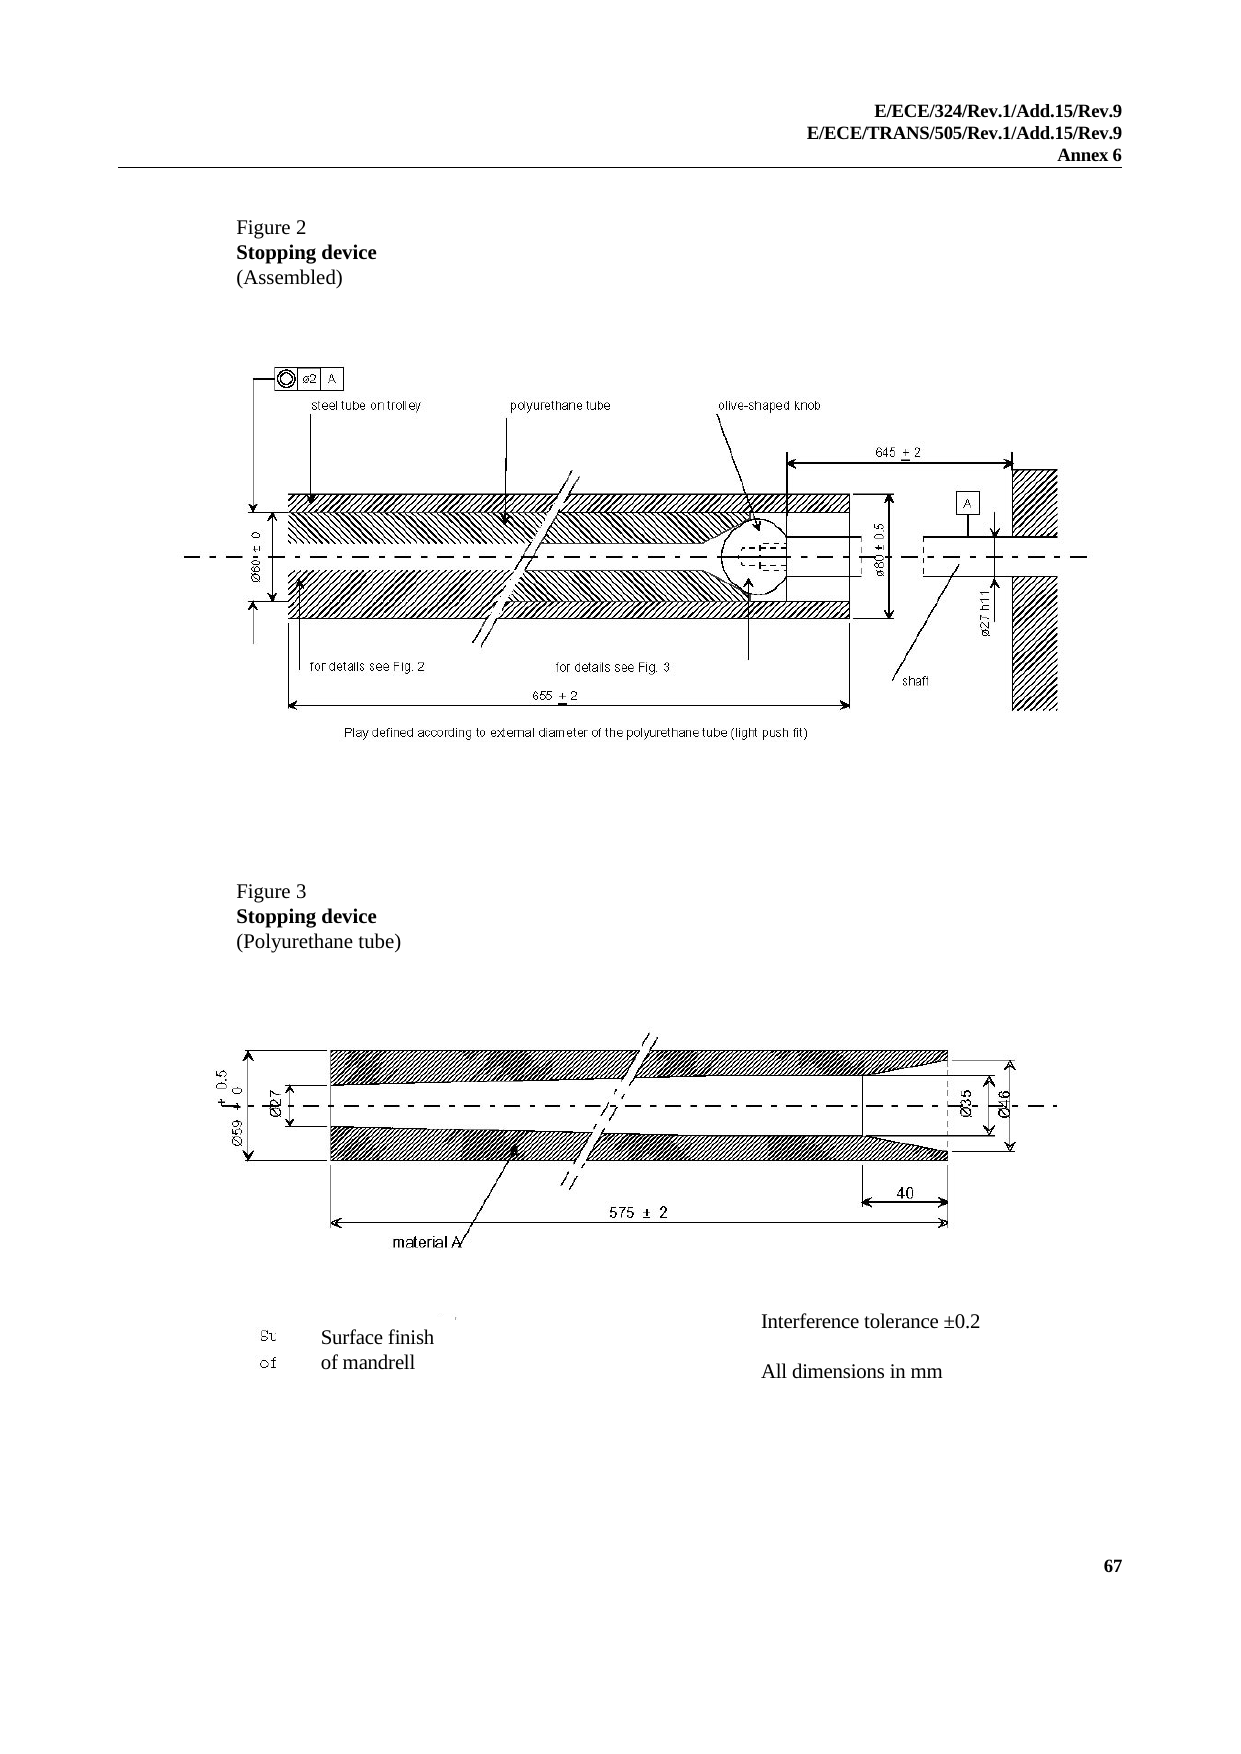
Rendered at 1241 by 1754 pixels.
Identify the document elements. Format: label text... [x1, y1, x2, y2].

subtitle Figure 2 [177, 215, 1122, 239]
subtitle Figure 3 [236, 879, 1004, 903]
text (Assembled) [236, 264, 1004, 289]
text (Polyurethane tube) [236, 928, 1004, 953]
picture [177, 301, 1101, 855]
text Stopping device [236, 903, 1004, 928]
picture [207, 991, 1072, 1407]
text Stopping device [236, 239, 1004, 264]
